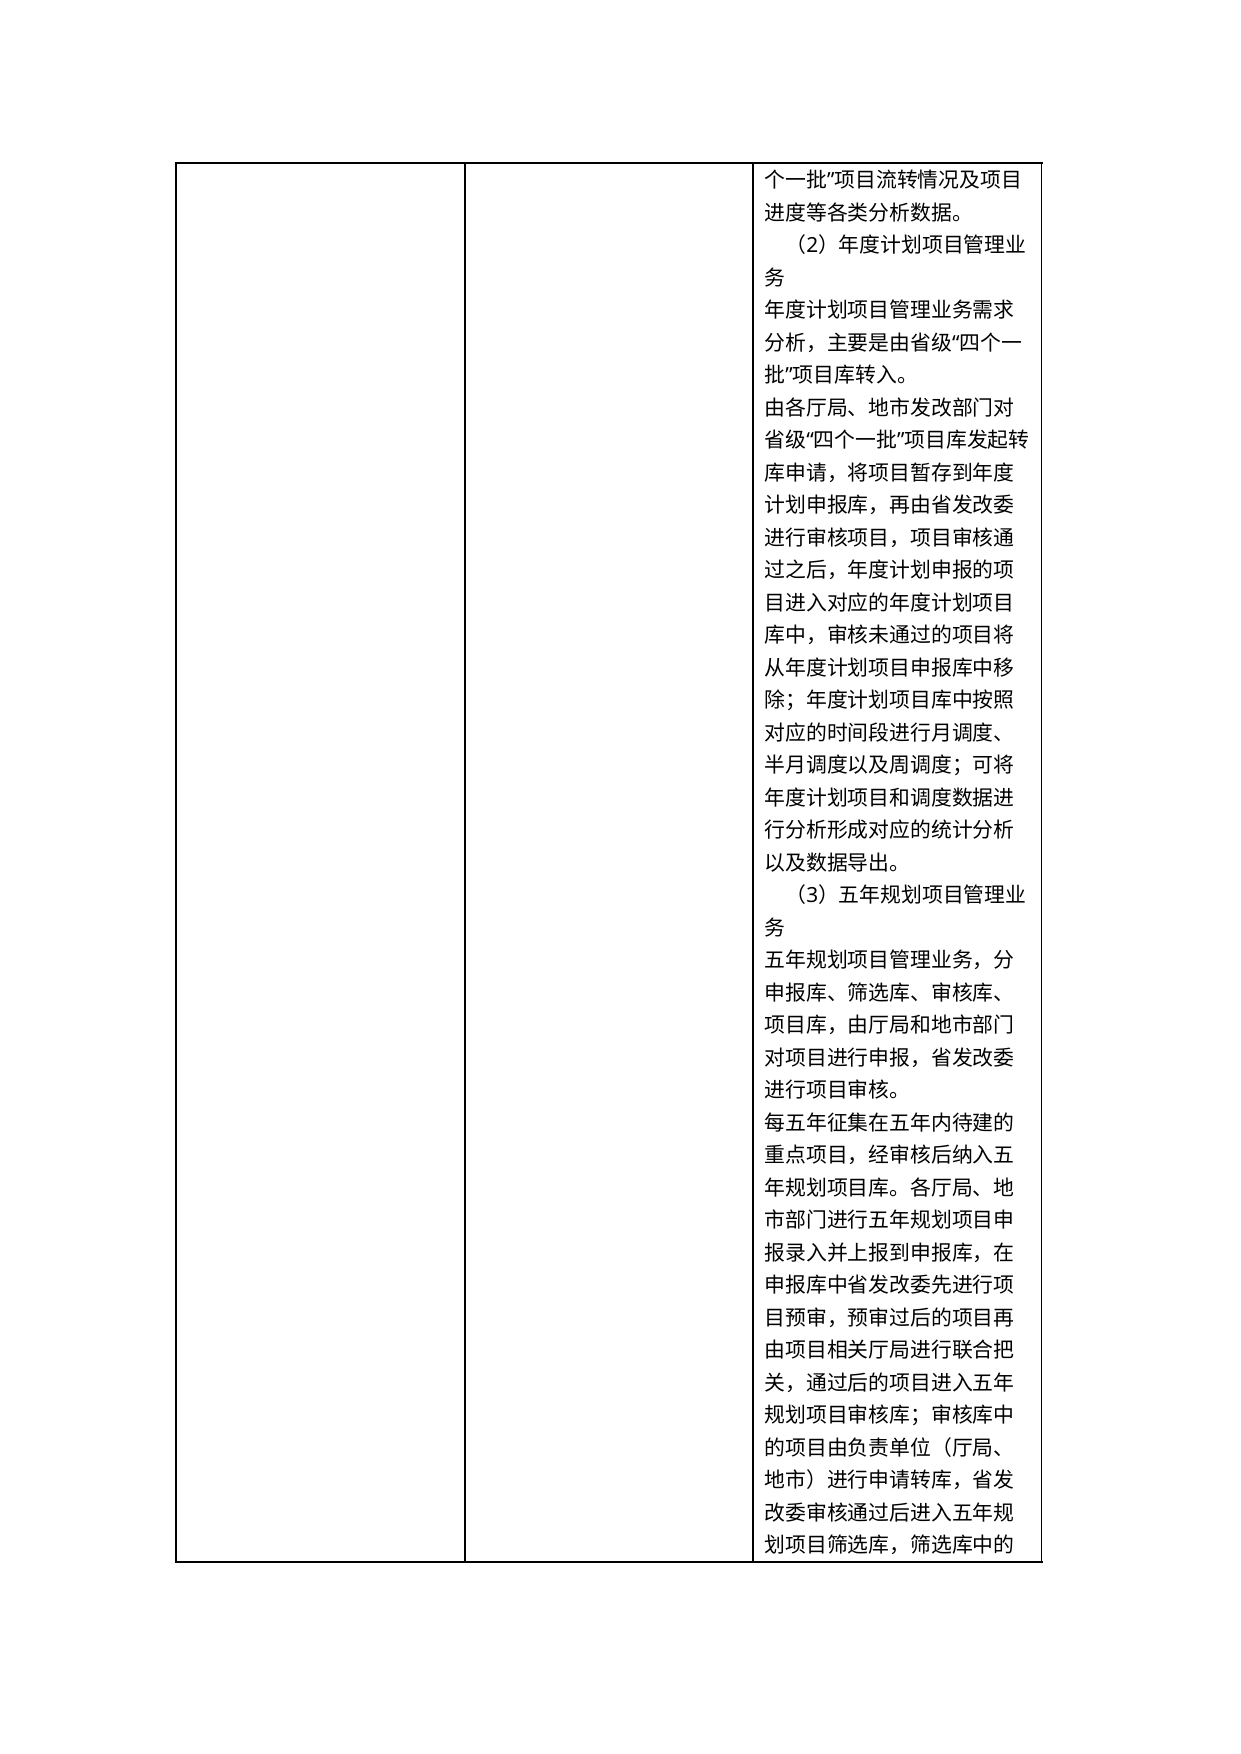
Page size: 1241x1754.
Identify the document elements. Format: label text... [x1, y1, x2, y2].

table_cell 1 [177, 164, 464, 1561]
table_cell [466, 164, 752, 1561]
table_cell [754, 164, 1041, 1561]
